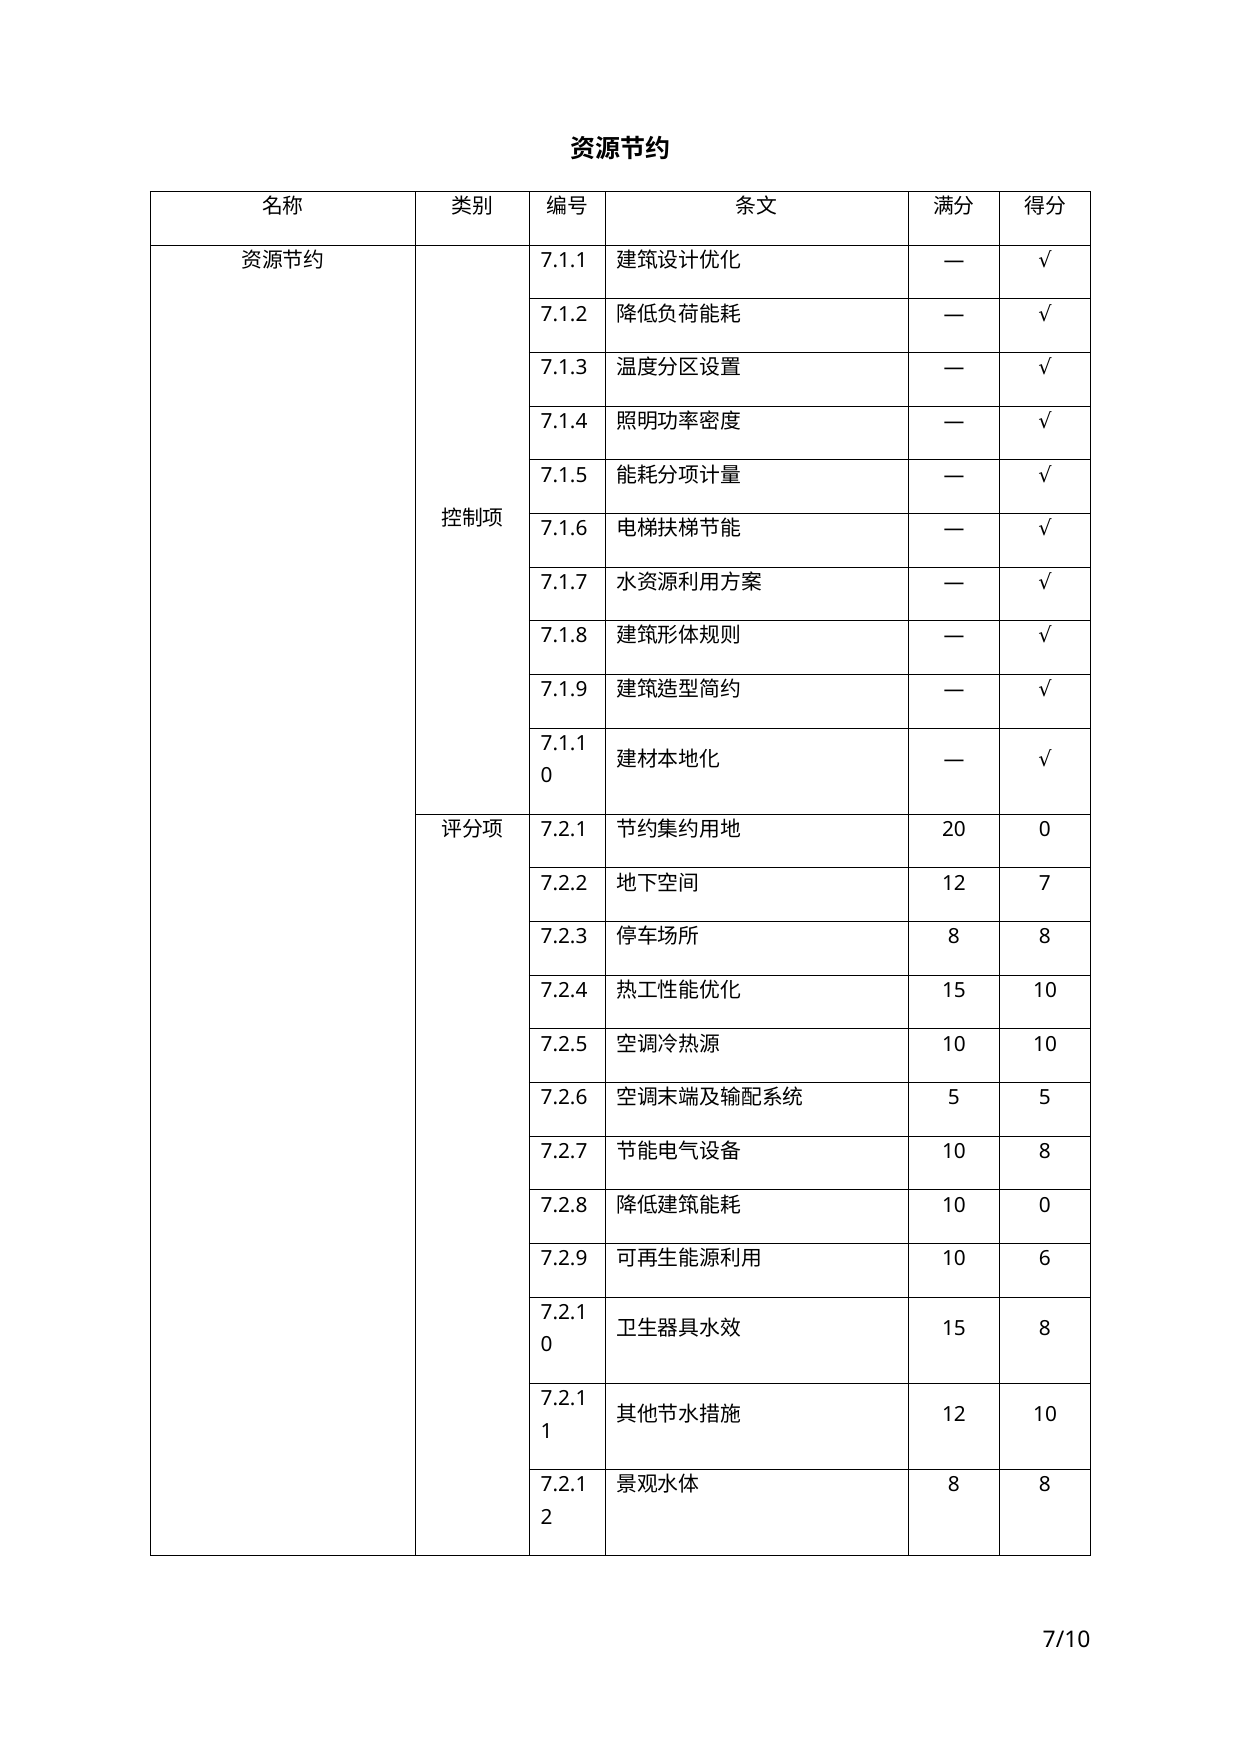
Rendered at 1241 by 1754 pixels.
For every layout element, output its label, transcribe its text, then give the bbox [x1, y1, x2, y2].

table_cell 8 [1000, 1470, 1090, 1555]
table_cell 15 [909, 1298, 999, 1383]
table_cell 10 [909, 1137, 999, 1189]
table_cell 8 [1000, 1298, 1090, 1383]
table_header 条文 [606, 192, 908, 244]
table_cell 7.2.7 [530, 1137, 605, 1189]
table_cell 7.2.10 [530, 1298, 605, 1383]
table_cell 7.1.9 [530, 675, 605, 727]
table_cell 10 [1000, 1029, 1090, 1082]
table_cell 7.2.3 [530, 922, 605, 974]
table_cell 空调冷热源 [606, 1029, 908, 1082]
table_cell — [909, 460, 999, 513]
table_cell 5 [909, 1083, 999, 1136]
table_header 名称 [151, 192, 415, 244]
table_cell — [909, 299, 999, 352]
table_header 得分 [1000, 192, 1090, 244]
table_cell 7.1.4 [530, 407, 605, 459]
table_cell 7.1.6 [530, 514, 605, 566]
table_cell 节能电气设备 [606, 1137, 908, 1189]
table_cell 10 [909, 1190, 999, 1243]
table_cell 8 [909, 922, 999, 974]
table_cell 可再生能源利用 [606, 1244, 908, 1296]
table_cell √ [1000, 460, 1090, 513]
table_cell 其他节水措施 [606, 1384, 908, 1469]
table_cell — [909, 621, 999, 674]
table_cell √ [1000, 246, 1090, 298]
table_cell √ [1000, 299, 1090, 352]
table_cell 10 [1000, 1384, 1090, 1469]
table_cell 地下空间 [606, 868, 908, 921]
table_cell 0 [1000, 1190, 1090, 1243]
table_cell 8 [909, 1470, 999, 1555]
table_cell 7.2.2 [530, 868, 605, 921]
table_cell 7 [1000, 868, 1090, 921]
table_cell √ [1000, 621, 1090, 674]
table_cell 7.1.5 [530, 460, 605, 513]
table_cell 10 [909, 1029, 999, 1082]
table_cell 10 [909, 1244, 999, 1296]
table_cell 节约集约用地 [606, 815, 908, 867]
table_cell 温度分区设置 [606, 353, 908, 406]
table_cell 建筑造型简约 [606, 675, 908, 727]
table_cell 7.2.4 [530, 976, 605, 1028]
table_cell 降低负荷能耗 [606, 299, 908, 352]
table_header 编号 [530, 192, 605, 244]
table_cell 电梯扶梯节能 [606, 514, 908, 566]
table_cell √ [1000, 407, 1090, 459]
table_cell 7.2.1 [530, 815, 605, 867]
table_cell 能耗分项计量 [606, 460, 908, 513]
table_cell — [909, 568, 999, 620]
table_cell 7.1.2 [530, 299, 605, 352]
table_cell 建材本地化 [606, 729, 908, 814]
table_cell 建筑设计优化 [606, 246, 908, 298]
table_cell — [909, 407, 999, 459]
table_cell 12 [909, 868, 999, 921]
table_cell 景观水体 [606, 1470, 908, 1555]
table_cell 7.2.12 [530, 1470, 605, 1555]
table_cell — [909, 675, 999, 727]
table_cell 空调末端及输配系统 [606, 1083, 908, 1136]
text 资源节约 [150, 131, 1090, 165]
table_cell 7.1.8 [530, 621, 605, 674]
table_cell 0 [1000, 815, 1090, 867]
table_cell 8 [1000, 1137, 1090, 1189]
table_cell 卫生器具水效 [606, 1298, 908, 1383]
table_cell 7.2.5 [530, 1029, 605, 1082]
table_cell 控制项 [416, 246, 529, 814]
table_cell 7.1.1 [530, 246, 605, 298]
table_cell 15 [909, 976, 999, 1028]
table_cell — [909, 514, 999, 566]
table_cell 7.1.10 [530, 729, 605, 814]
table_cell — [909, 353, 999, 406]
table_cell √ [1000, 568, 1090, 620]
table_cell 热工性能优化 [606, 976, 908, 1028]
table_cell 5 [1000, 1083, 1090, 1136]
table_cell 7.1.3 [530, 353, 605, 406]
table_cell 8 [1000, 922, 1090, 974]
table_cell √ [1000, 514, 1090, 566]
table_cell 6 [1000, 1244, 1090, 1296]
table_cell 7.1.7 [530, 568, 605, 620]
table_cell 12 [909, 1384, 999, 1469]
table_cell 7.2.9 [530, 1244, 605, 1296]
table_header 满分 [909, 192, 999, 244]
table_cell 水资源利用方案 [606, 568, 908, 620]
table_cell 照明功率密度 [606, 407, 908, 459]
table_cell 建筑形体规则 [606, 621, 908, 674]
table_cell √ [1000, 729, 1090, 814]
table_cell 7.2.6 [530, 1083, 605, 1136]
table_cell 10 [1000, 976, 1090, 1028]
table_cell 7.2.11 [530, 1384, 605, 1469]
table_cell — [909, 246, 999, 298]
table_header 类别 [416, 192, 529, 244]
table_cell 评分项 [416, 815, 529, 1555]
table_cell — [909, 729, 999, 814]
table_cell √ [1000, 353, 1090, 406]
table_cell 20 [909, 815, 999, 867]
table_cell √ [1000, 675, 1090, 727]
table_cell 降低建筑能耗 [606, 1190, 908, 1243]
table_cell 停车场所 [606, 922, 908, 974]
table_cell 资源节约 [151, 246, 415, 1555]
table_cell 7.2.8 [530, 1190, 605, 1243]
